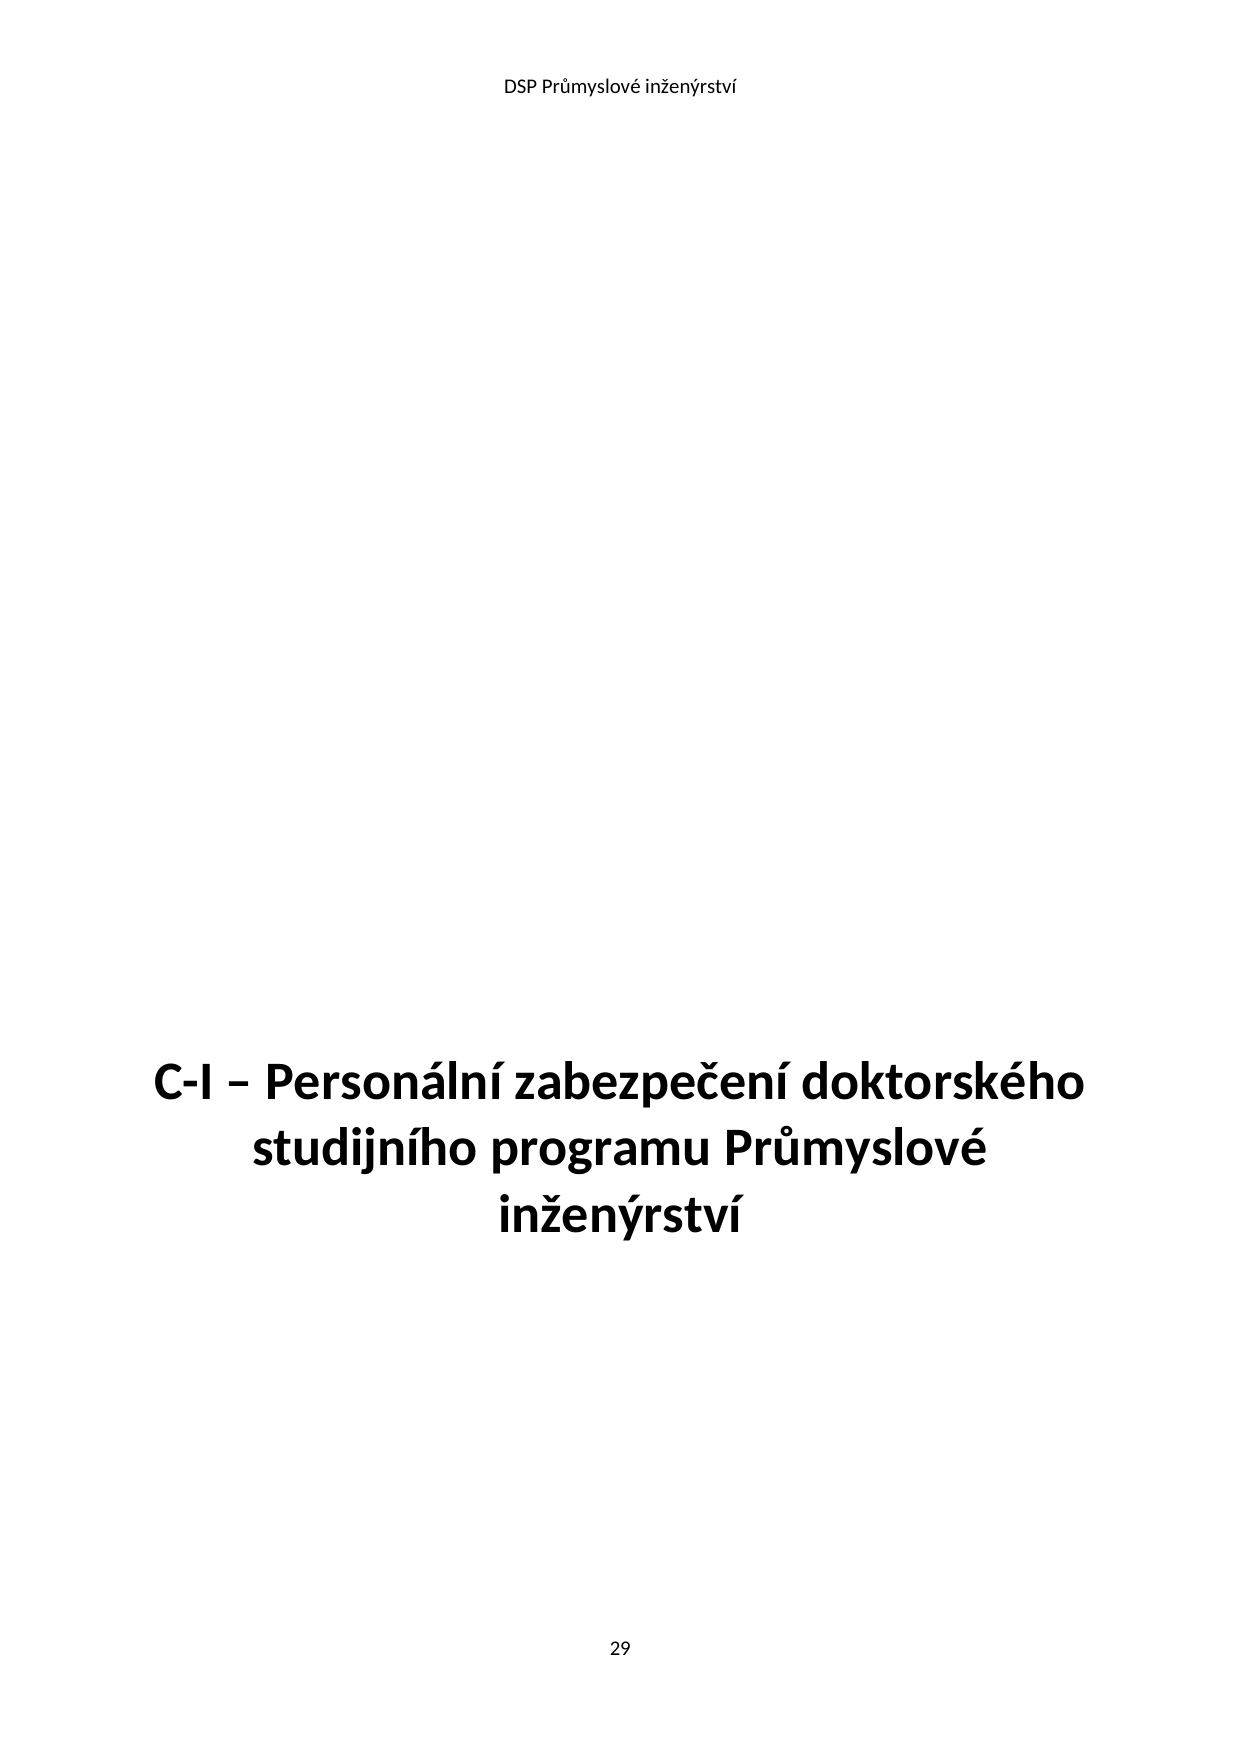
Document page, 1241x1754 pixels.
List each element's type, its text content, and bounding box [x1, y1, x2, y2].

text C-I – Personální zabezpečení doktorského studijního programu Průmyslové inženýrství [148, 1047, 1093, 1246]
